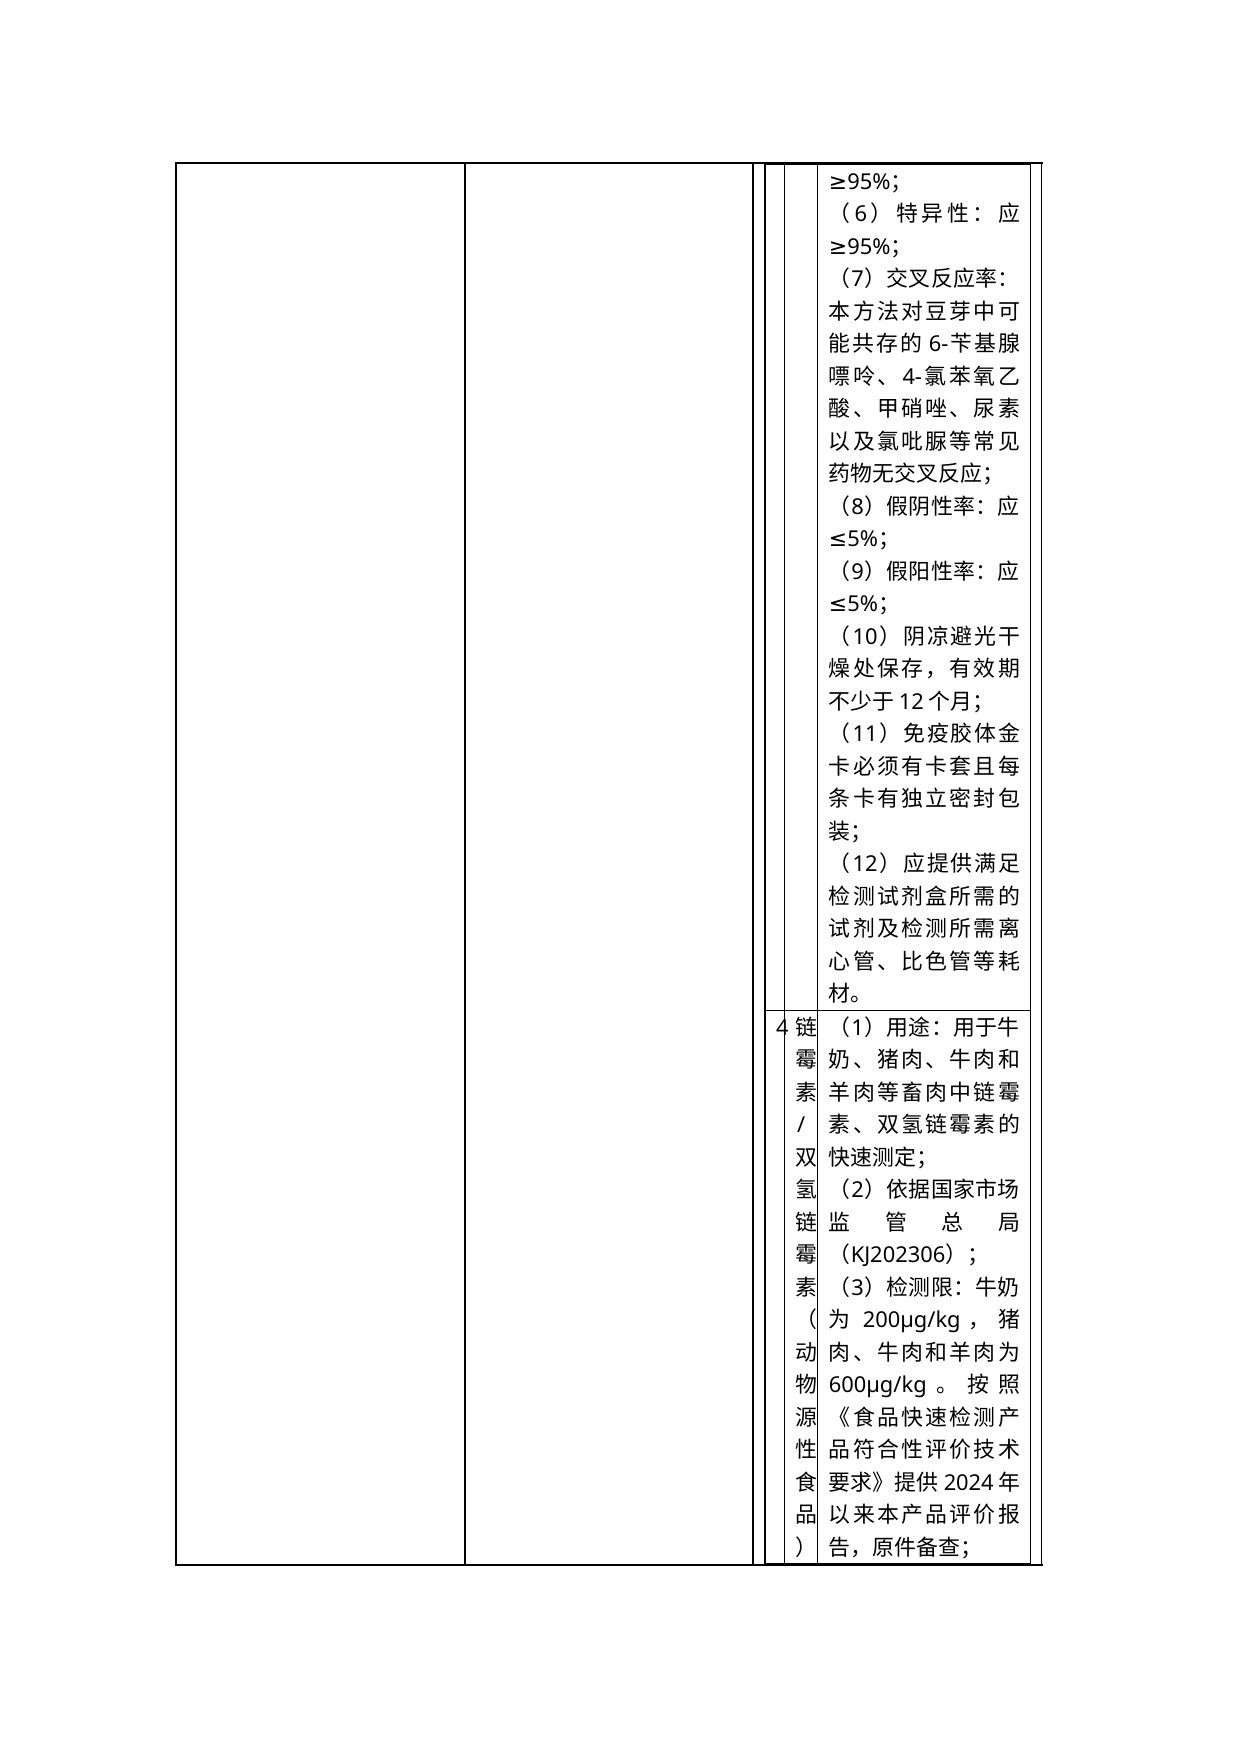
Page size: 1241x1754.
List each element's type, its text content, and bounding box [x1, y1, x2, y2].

table_cell 2 [177, 164, 464, 1564]
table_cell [766, 165, 784, 1010]
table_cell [785, 1011, 817, 1563]
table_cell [1031, 164, 1041, 1564]
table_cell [766, 1011, 784, 1563]
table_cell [785, 165, 817, 1010]
table_cell [466, 164, 752, 1564]
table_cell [818, 165, 1030, 1010]
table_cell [754, 164, 764, 1564]
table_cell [818, 1011, 1030, 1563]
